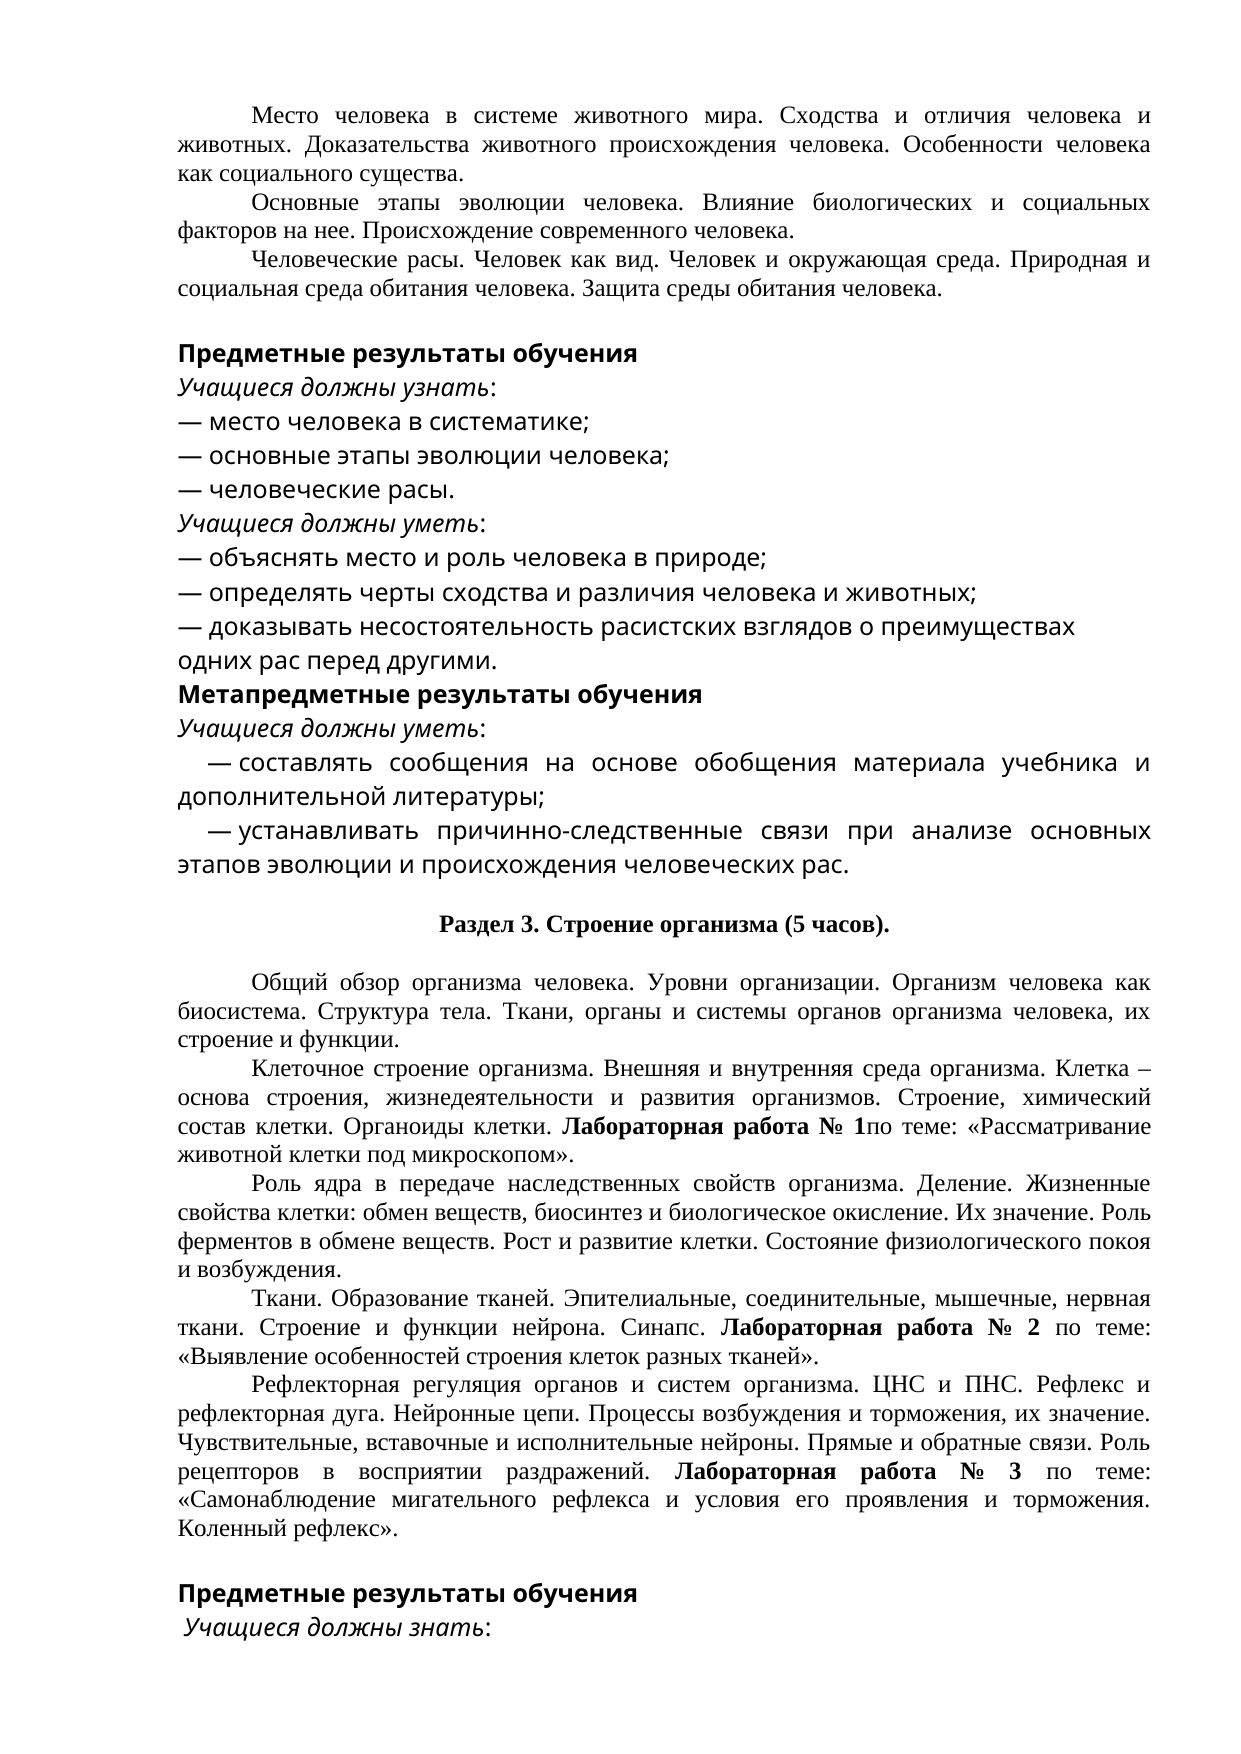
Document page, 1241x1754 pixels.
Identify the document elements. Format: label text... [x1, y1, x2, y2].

text Общий обзор организма человека. Уровни организации. Организм человека как биосистема. Структура тела. Ткани, органы и системы органов организма человека, их строение и функции. [177, 967, 1152, 1053]
text Метапредметные результаты обучения [177, 676, 1152, 710]
text — объяснять место и роль человека в природе; [177, 540, 1152, 574]
text — место человека в систематике; [177, 404, 1152, 438]
text — доказывать несостоятельность расистских взглядов о преимуществах одних рас перед другими. [177, 608, 1152, 676]
text — устанавливать причинно-следственные связи при анализе основных этапов эволюции и происхождения человеческих рас. [177, 813, 1152, 881]
text Учащиеся должны уметь: [177, 710, 1152, 744]
text — человеческие расы. [177, 472, 1152, 506]
text Раздел 3. Строение организма (5 часов). [177, 909, 1152, 938]
text Предметные результаты обучения [177, 1576, 1152, 1610]
text — составлять сообщения на основе обобщения материала учебника и дополнительной литературы; [177, 744, 1152, 813]
text Учащиеся должны узнать: [177, 370, 1152, 404]
text Ткани. Образование тканей. Эпителиальные, соединительные, мышечные, нервная ткани. Строение и функции нейрона. Синапс. Лабораторная работа № 2 по теме: «Выявление особенностей строения клеток разных тканей». [177, 1283, 1152, 1369]
text Человеческие расы. Человек как вид. Человек и окружающая среда. Природная и социальная среда обитания человека. Защита среды обитания человека. [177, 244, 1152, 302]
text Учащиеся должны знать: [177, 1610, 1152, 1644]
text Основные этапы эволюции человека. Влияние биологических и социальных факторов на нее. Происхождение современного человека. [177, 187, 1152, 244]
text Предметные результаты обучения [177, 336, 1152, 370]
text Место человека в системе животного мира. Сходства и отличия человека и животных. Доказательства животного происхождения человека. Особенности человека как социального существа. [177, 100, 1152, 187]
text Рефлекторная регуляция органов и систем организма. ЦНС и ПНС. Рефлекс и рефлекторная дуга. Нейронные цепи. Процессы возбуждения и торможения, их значение. Чувствительные, вставочные и исполнительные нейроны. Прямые и обратные связи. Роль рецепторов в восприятии раздражений. Лабораторная работа № 3 по теме: «Самонаблюдение мигательного рефлекса и условия его проявления и торможения. Коленный рефлекс». [177, 1369, 1152, 1542]
text Роль ядра в передаче наследственных свойств организма. Деление. Жизненные свойства клетки: обмен веществ, биосинтез и биологическое окисление. Их значение. Роль ферментов в обмене веществ. Рост и развитие клетки. Состояние физиологического покоя и возбуждения. [177, 1168, 1152, 1283]
text — определять черты сходства и различия человека и животных; [177, 574, 1152, 608]
text Клеточное строение организма. Внешняя и внутренняя среда организма. Клетка – основа строения, жизнедеятельности и развития организмов. Строение, химический состав клетки. Органоиды клетки. Лабораторная работа № 1по теме: «Рассматривание животной клетки под микроскопом». [177, 1053, 1152, 1168]
text — основные этапы эволюции человека; [177, 438, 1152, 472]
text Учащиеся должны уметь: [177, 506, 1152, 540]
